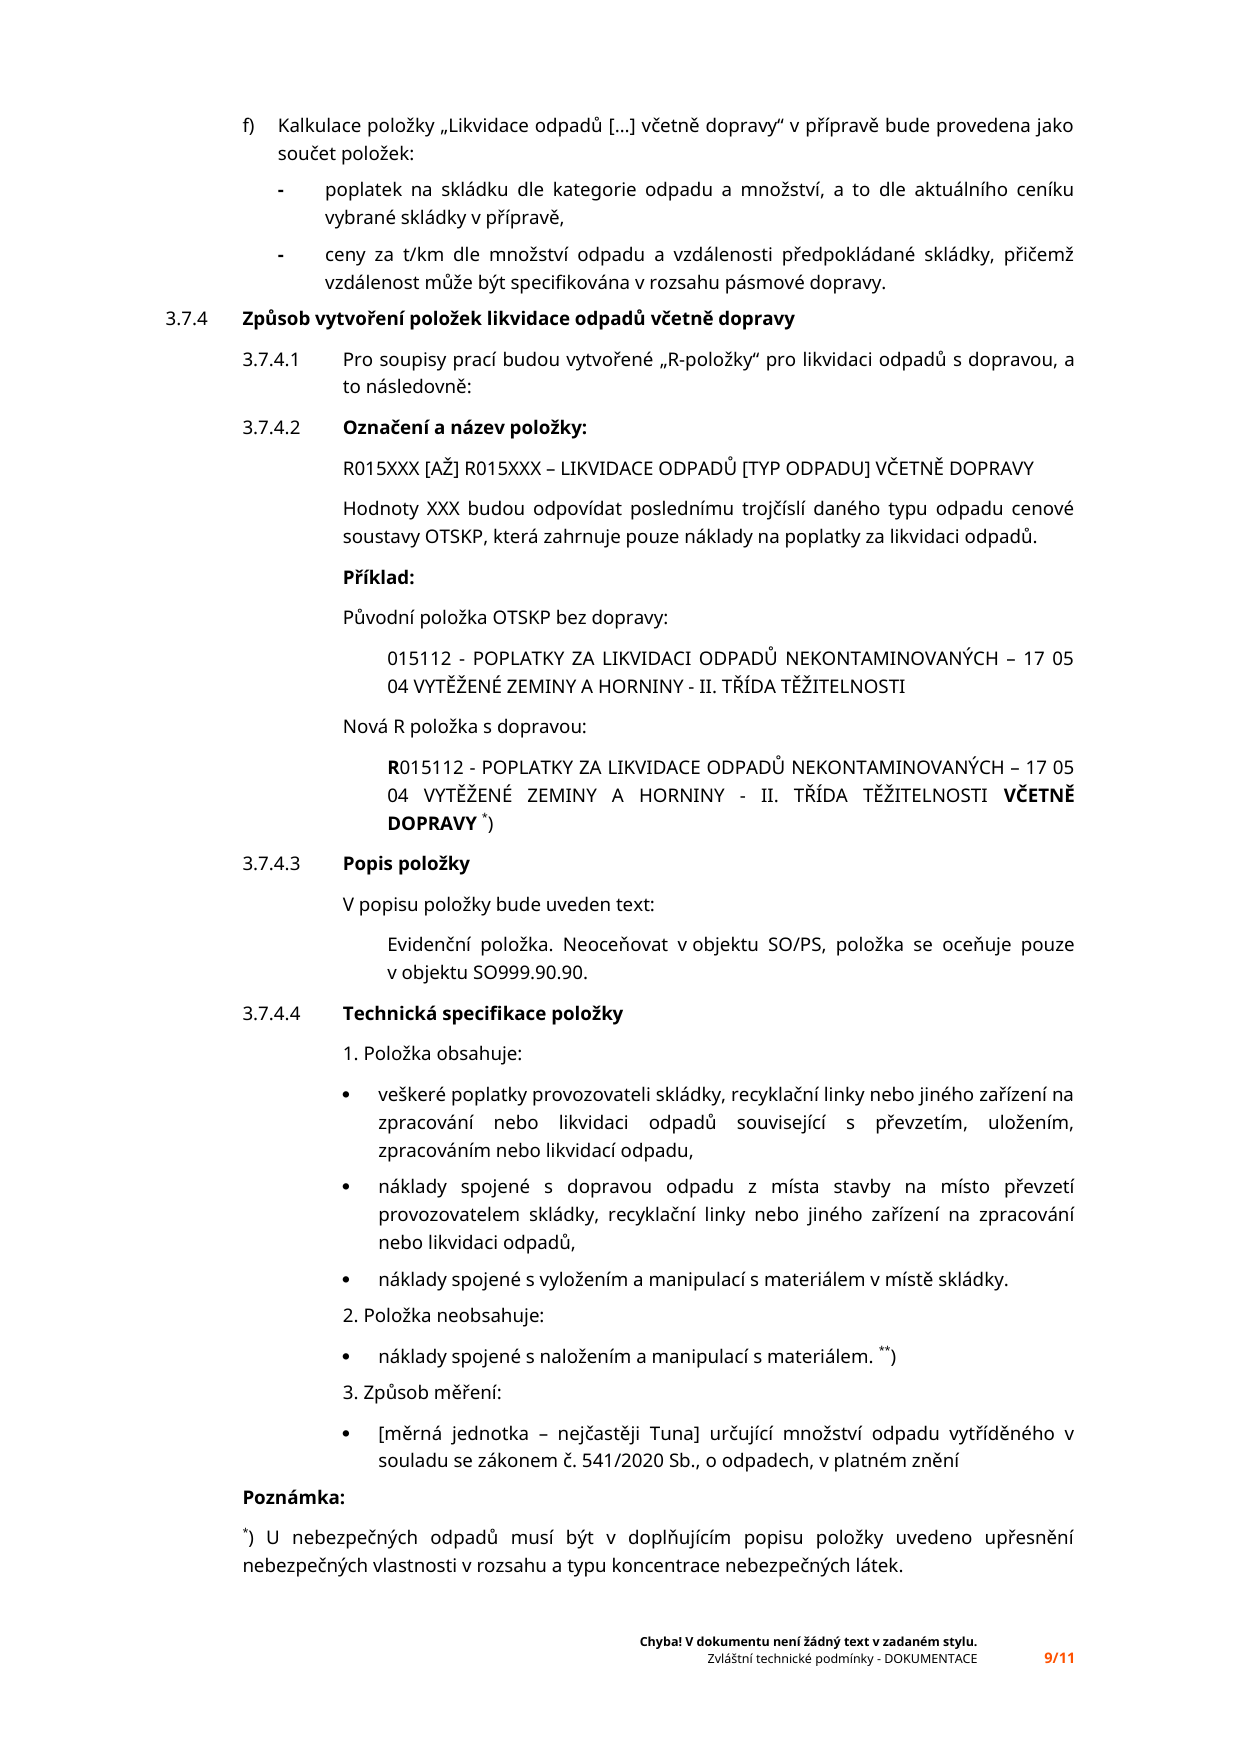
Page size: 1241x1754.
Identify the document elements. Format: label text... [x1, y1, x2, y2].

text R015112 - POPLATKY ZA LIKVIDACE ODPADŮ NEKONTAMINOVANÝCH – 17 05 04 VYTĚŽENÉ ZEMINY A HORNINY - II. TŘÍDA TĚŽITELNOSTI VČETNĚ DOPRAVY *) [387, 754, 1075, 836]
text Označení a název položky: [242, 414, 1075, 440]
list náklady spojené s naložením a manipulací s materiálem. **) [343, 1343, 1075, 1368]
text Pro soupisy prací budou vytvořené „R-položky“ pro likvidaci odpadů s dopravou, a to následovně: [242, 346, 1075, 399]
text Nová R položka s dopravou: [343, 713, 1075, 739]
text Původní položka OTSKP bez dopravy: [343, 604, 1075, 630]
text Příklad: [343, 564, 1075, 589]
text V popisu položky bude uveden text: [343, 891, 1075, 917]
list náklady spojené s dopravou odpadu z místa stavby na místo převzetí provozovatelem skládky, recyklační linky nebo jiného zařízení na zpracování nebo likvidaci odpadů, [343, 1174, 1075, 1255]
list poplatek na skládku dle kategorie odpadu a množství, a to dle aktuálního ceníku vybrané skládky v přípravě, [278, 177, 1075, 230]
list ceny za t/km dle množství odpadu a vzdálenosti předpokládané skládky, přičemž vzdálenost může být specifikována v rozsahu pásmové dopravy. [278, 241, 1075, 294]
text 2. Položka neobsahuje: [343, 1302, 1075, 1328]
text R015XXX [AŽ] R015XXX – LIKVIDACE ODPADŮ [TYP ODPADU] VČETNĚ DOPRAVY [343, 455, 1075, 480]
text Způsob vytvoření položek likvidace odpadů včetně dopravy [165, 305, 1075, 331]
text 1. Položka obsahuje: [343, 1041, 1075, 1066]
text *) U nebezpečných odpadů musí být v doplňujícím popisu položky uvedeno upřesnění nebezpečných vlastnosti v rozsahu a typu koncentrace nebezpečných látek. [242, 1525, 1075, 1578]
list náklady spojené s vyložením a manipulací s materiálem v místě skládky. [343, 1266, 1075, 1292]
text 015112 - POPLATKY ZA LIKVIDACI ODPADŮ NEKONTAMINOVANÝCH – 17 05 04 VYTĚŽENÉ ZEMINY A HORNINY - II. TŘÍDA TĚŽITELNOSTI [387, 645, 1075, 698]
text Popis položky [242, 851, 1075, 876]
text Kalkulace položky „Likvidace odpadů […] včetně dopravy“ v přípravě bude provedena jako součet položek: [242, 112, 1075, 166]
text 3. Způsob měření: [343, 1379, 1075, 1405]
text Evidenční položka. Neoceňovat v objektu SO/PS, položka se oceňuje pouze v objektu SO999.90.90. [387, 932, 1075, 985]
list veškeré poplatky provozovateli skládky, recyklační linky nebo jiného zařízení na zpracování nebo likvidaci odpadů související s převzetím, uložením, zpracováním nebo likvidací odpadu, [343, 1081, 1075, 1163]
text Technická specifikace položky [242, 1000, 1075, 1026]
text Poznámka: [242, 1484, 1075, 1510]
list [měrná jednotka – nejčastěji Tuna] určující množství odpadu vytříděného v souladu se zákonem č. 541/2020 Sb., o odpadech, v platném znění [343, 1420, 1075, 1473]
text Hodnoty XXX budou odpovídat poslednímu trojčíslí daného typu odpadu cenové soustavy OTSKP, která zahrnuje pouze náklady na poplatky za likvidaci odpadů. [343, 495, 1075, 549]
